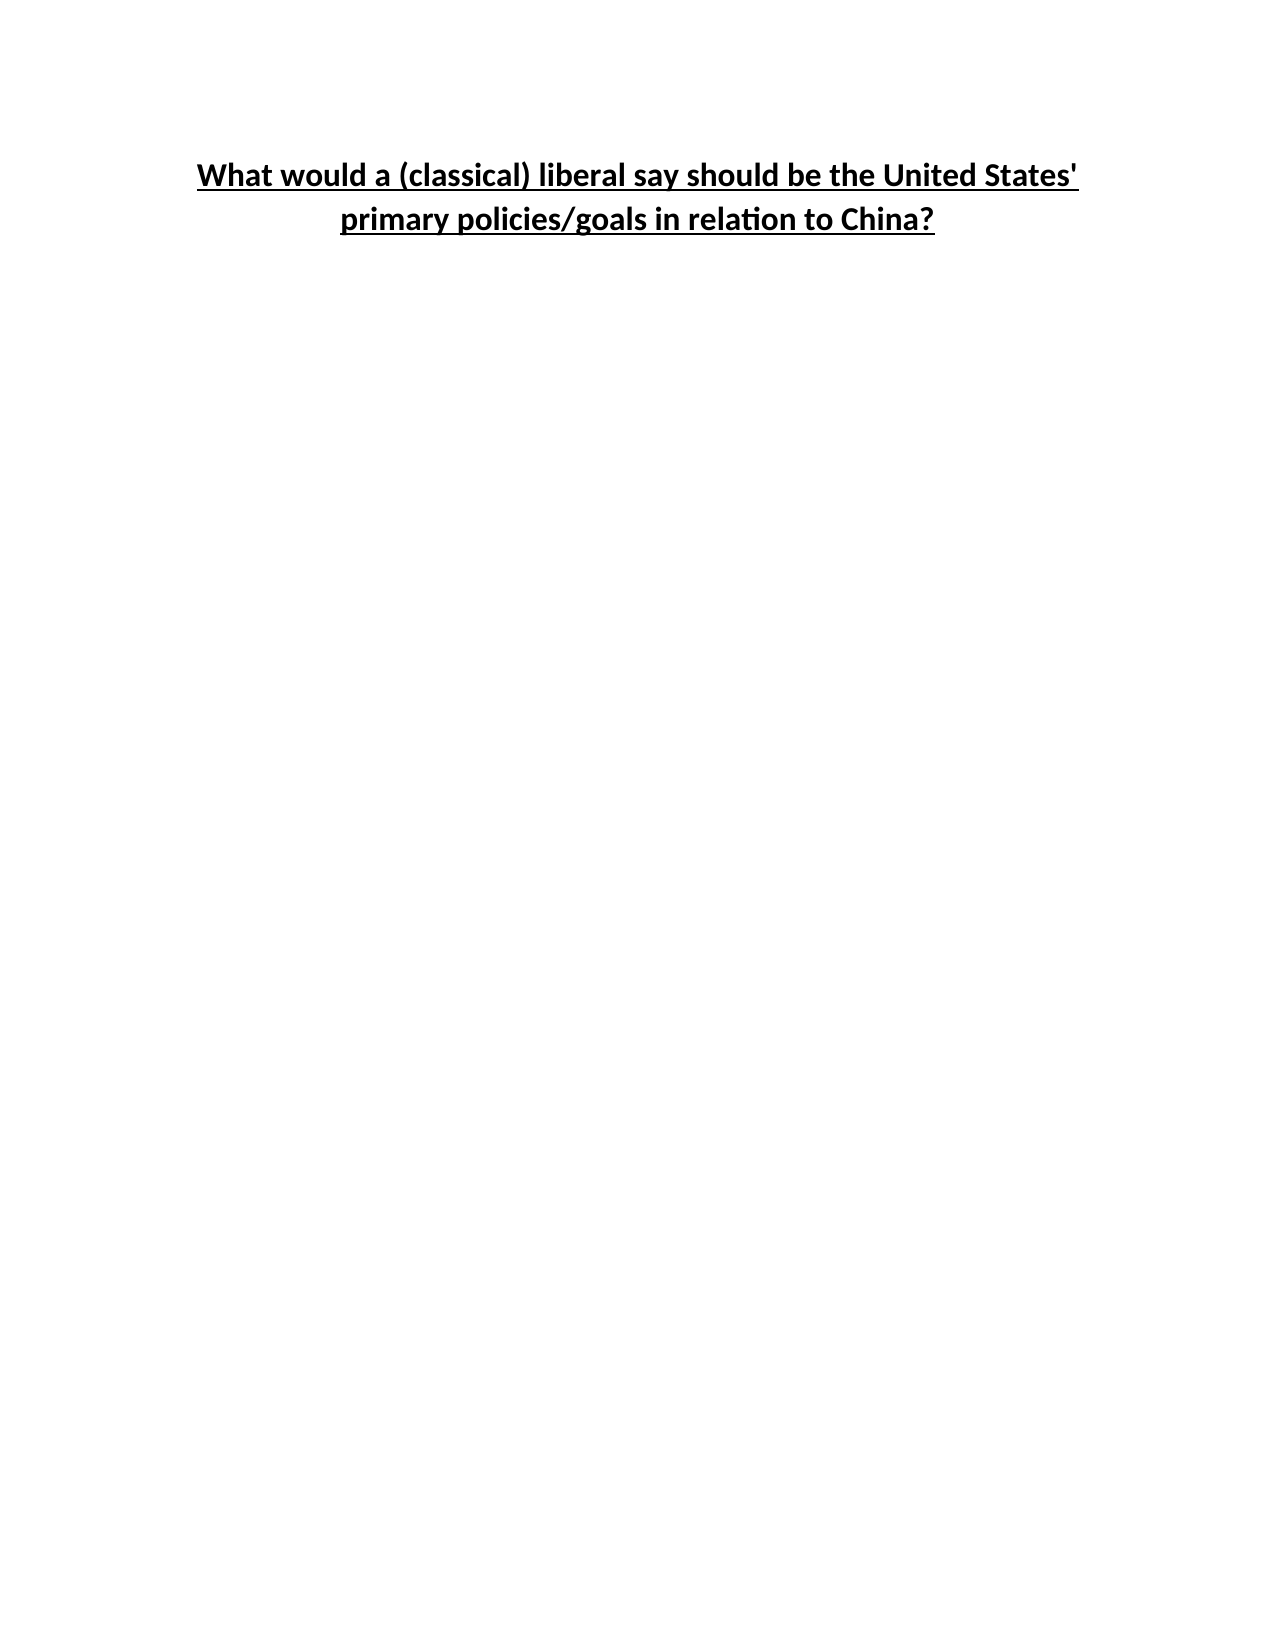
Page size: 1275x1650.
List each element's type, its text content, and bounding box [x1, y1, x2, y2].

subtitle What would a (classical) liberal say should be the United States' primary policies/goals in relation to China? [150, 154, 1125, 239]
